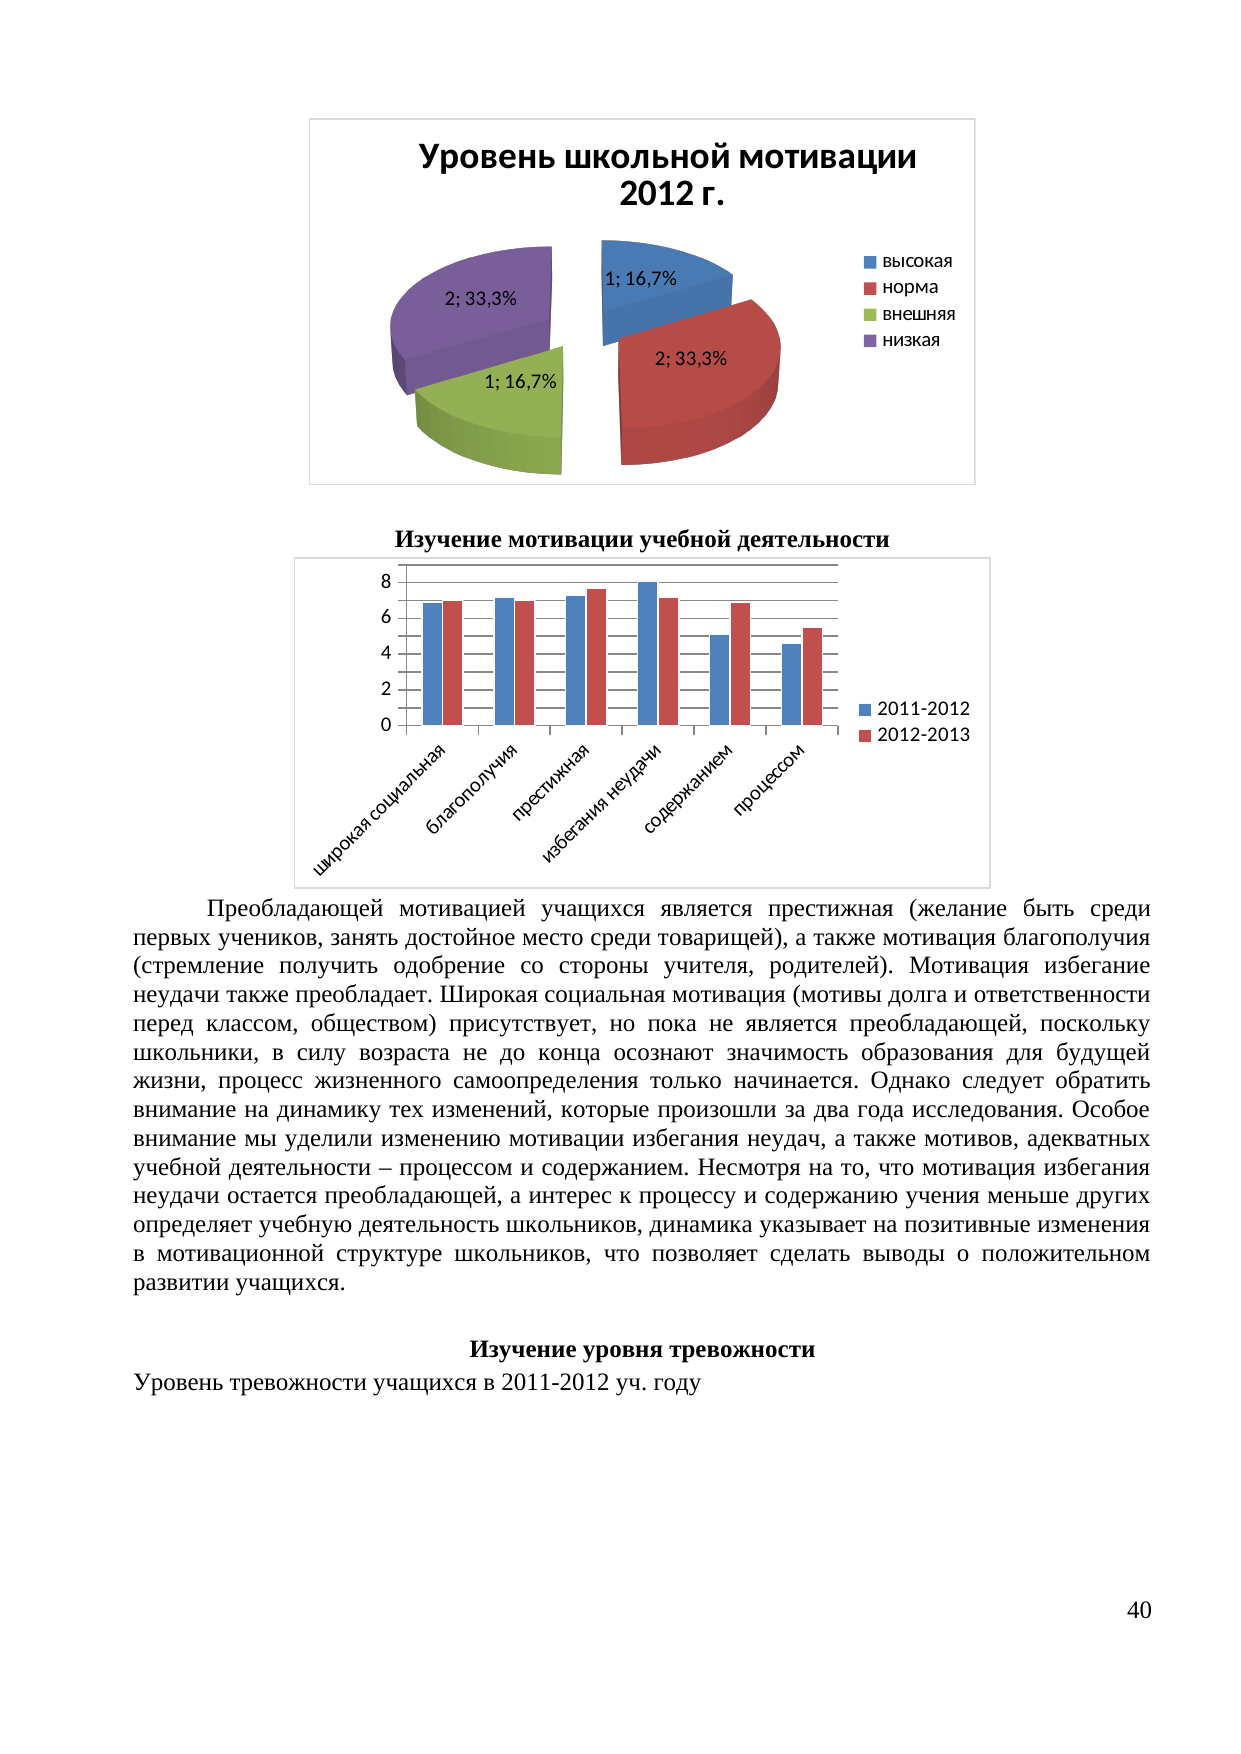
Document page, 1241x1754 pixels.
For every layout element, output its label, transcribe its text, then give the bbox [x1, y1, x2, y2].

text Изучение уровня тревожности [133, 1334, 1152, 1363]
text Изучение мотивации учебной деятельности [133, 524, 1152, 553]
text Преобладающей мотивацией учащихся является престижная (желание быть среди первых учеников, занять достойное место среди товарищей), а также мотивация благополучия (стремление получить одобрение со стороны учителя, родителей). Мотивация избегание неудачи также преобладает. Широкая социальная мотивация (мотивы долга и ответственности перед классом, обществом) присутствует, но пока не является преобладающей, поскольку школьники, в силу возраста не до конца осознают значимость образования для будущей жизни, процесс жизненного самоопределения только начинается. Однако следует обратить внимание на динамику тех изменений, которые произошли за два года исследования. Особое внимание мы уделили изменению мотивации избегания неудач, а также мотивов, адекватных учебной деятельности – процессом и содержанием. Несмотря на то, что мотивация избегания неудачи остается преобладающей, а интерес к процессу и содержанию учения меньше других определяет учебную деятельность школьников, динамика указывает на позитивные изменения в мотивационной структуре школьников, что позволяет сделать выводы о положительном развитии учащихся. [133, 893, 1152, 1295]
text Уровень тревожности учащихся в 2011-2012 уч. году [133, 1367, 1152, 1396]
